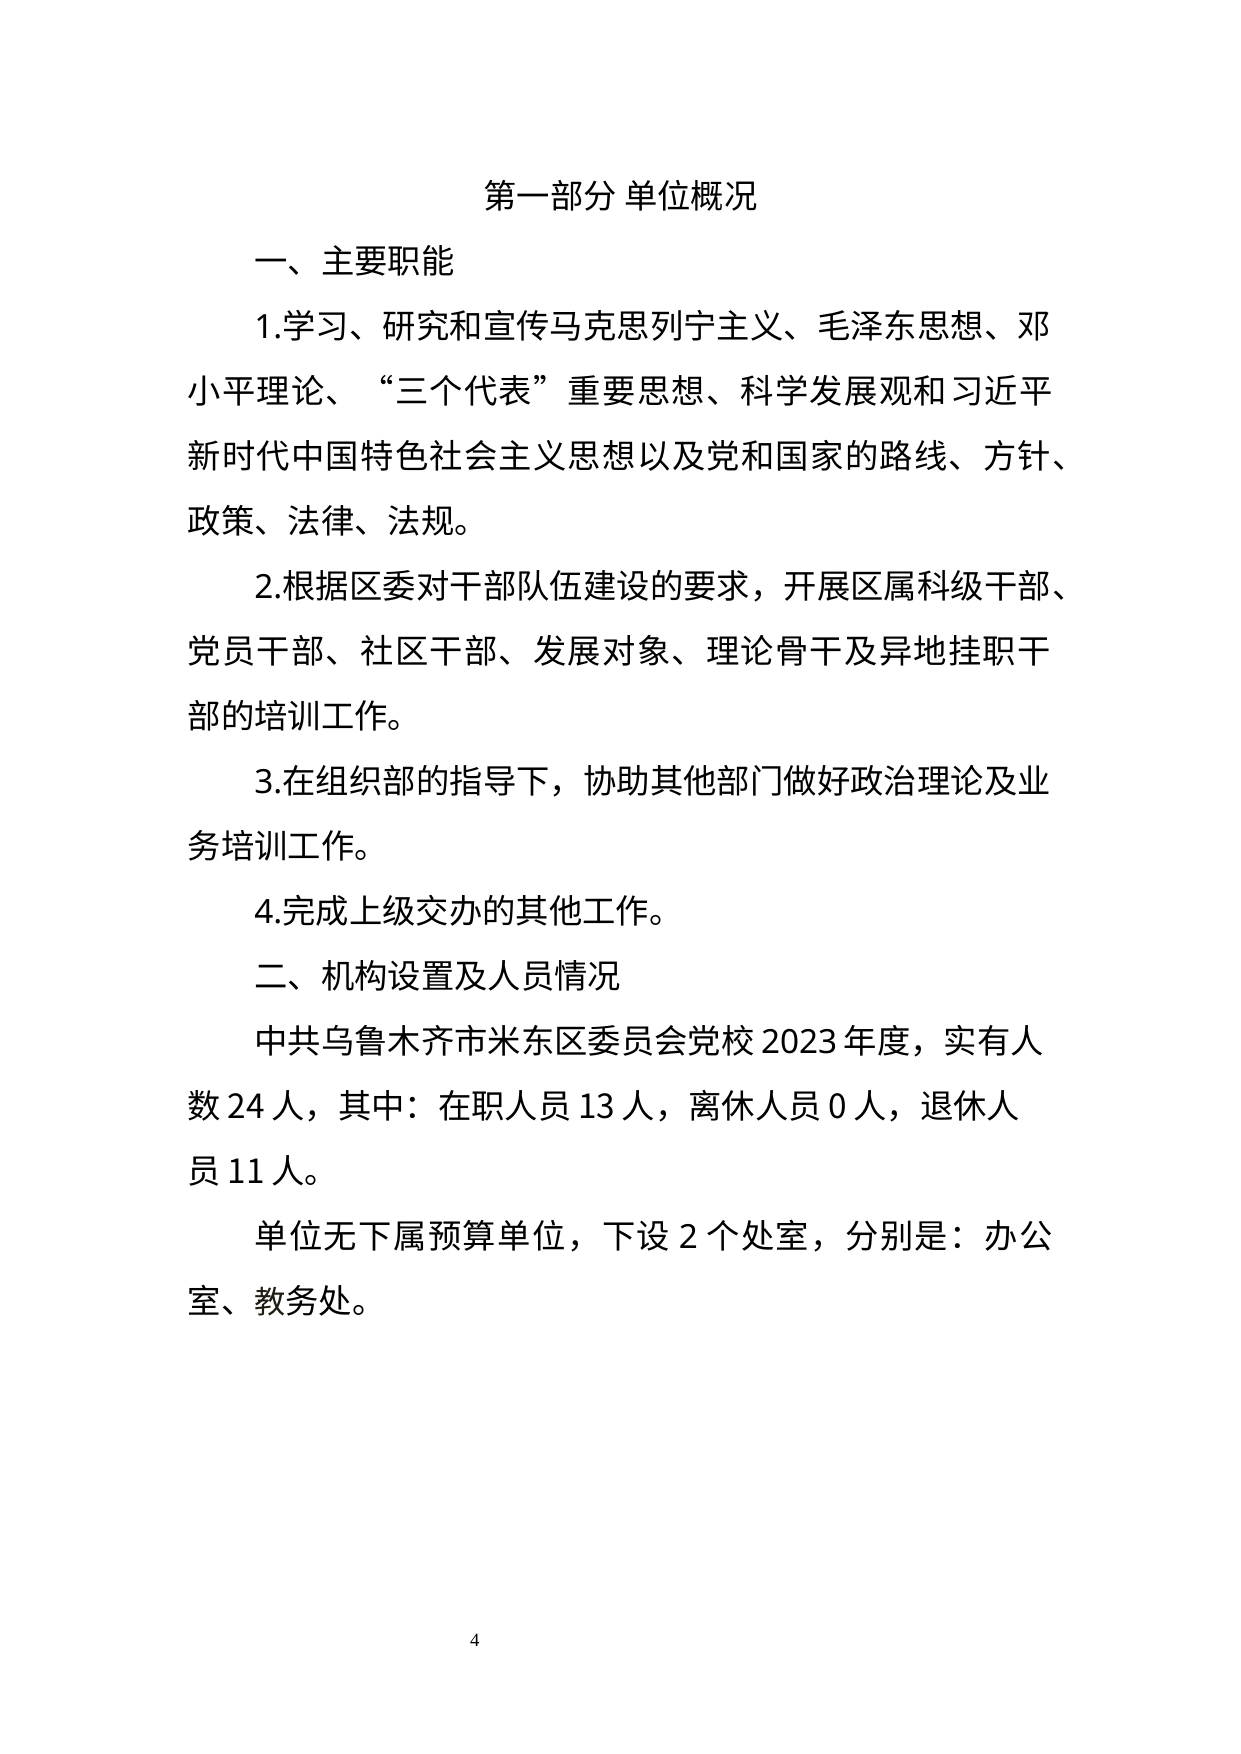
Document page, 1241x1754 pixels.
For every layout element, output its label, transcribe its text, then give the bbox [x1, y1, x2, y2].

text 中共乌鲁木齐市米东区委员会党校2023年度，实有人数24人，其中：在职人员13人，离休人员0人，退休人员11人。 [187, 1007, 1053, 1202]
text 二、机构设置及人员情况 [187, 942, 1053, 1007]
text 3.在组织部的指导下，协助其他部门做好政治理论及业务培训工作。 [187, 747, 1053, 877]
text 单位无下属预算单位，下设2个处室，分别是：办公室、教务处。 [187, 1202, 1053, 1332]
text 第一部分 单位概况 [187, 162, 1053, 227]
text 1.学习、研究和宣传马克思列宁主义、毛泽东思想、邓小平理论、“三个代表”重要思想、科学发展观和习近平新时代中国特色社会主义思想以及党和国家的路线、方针、政策、法律、法规。 [187, 292, 1053, 552]
text 一、主要职能 [187, 227, 1053, 292]
text 4.完成上级交办的其他工作。 [187, 877, 1053, 942]
text 2.根据区委对干部队伍建设的要求，开展区属科级干部、党员干部、社区干部、发展对象、理论骨干及异地挂职干部的培训工作。 [187, 552, 1053, 747]
